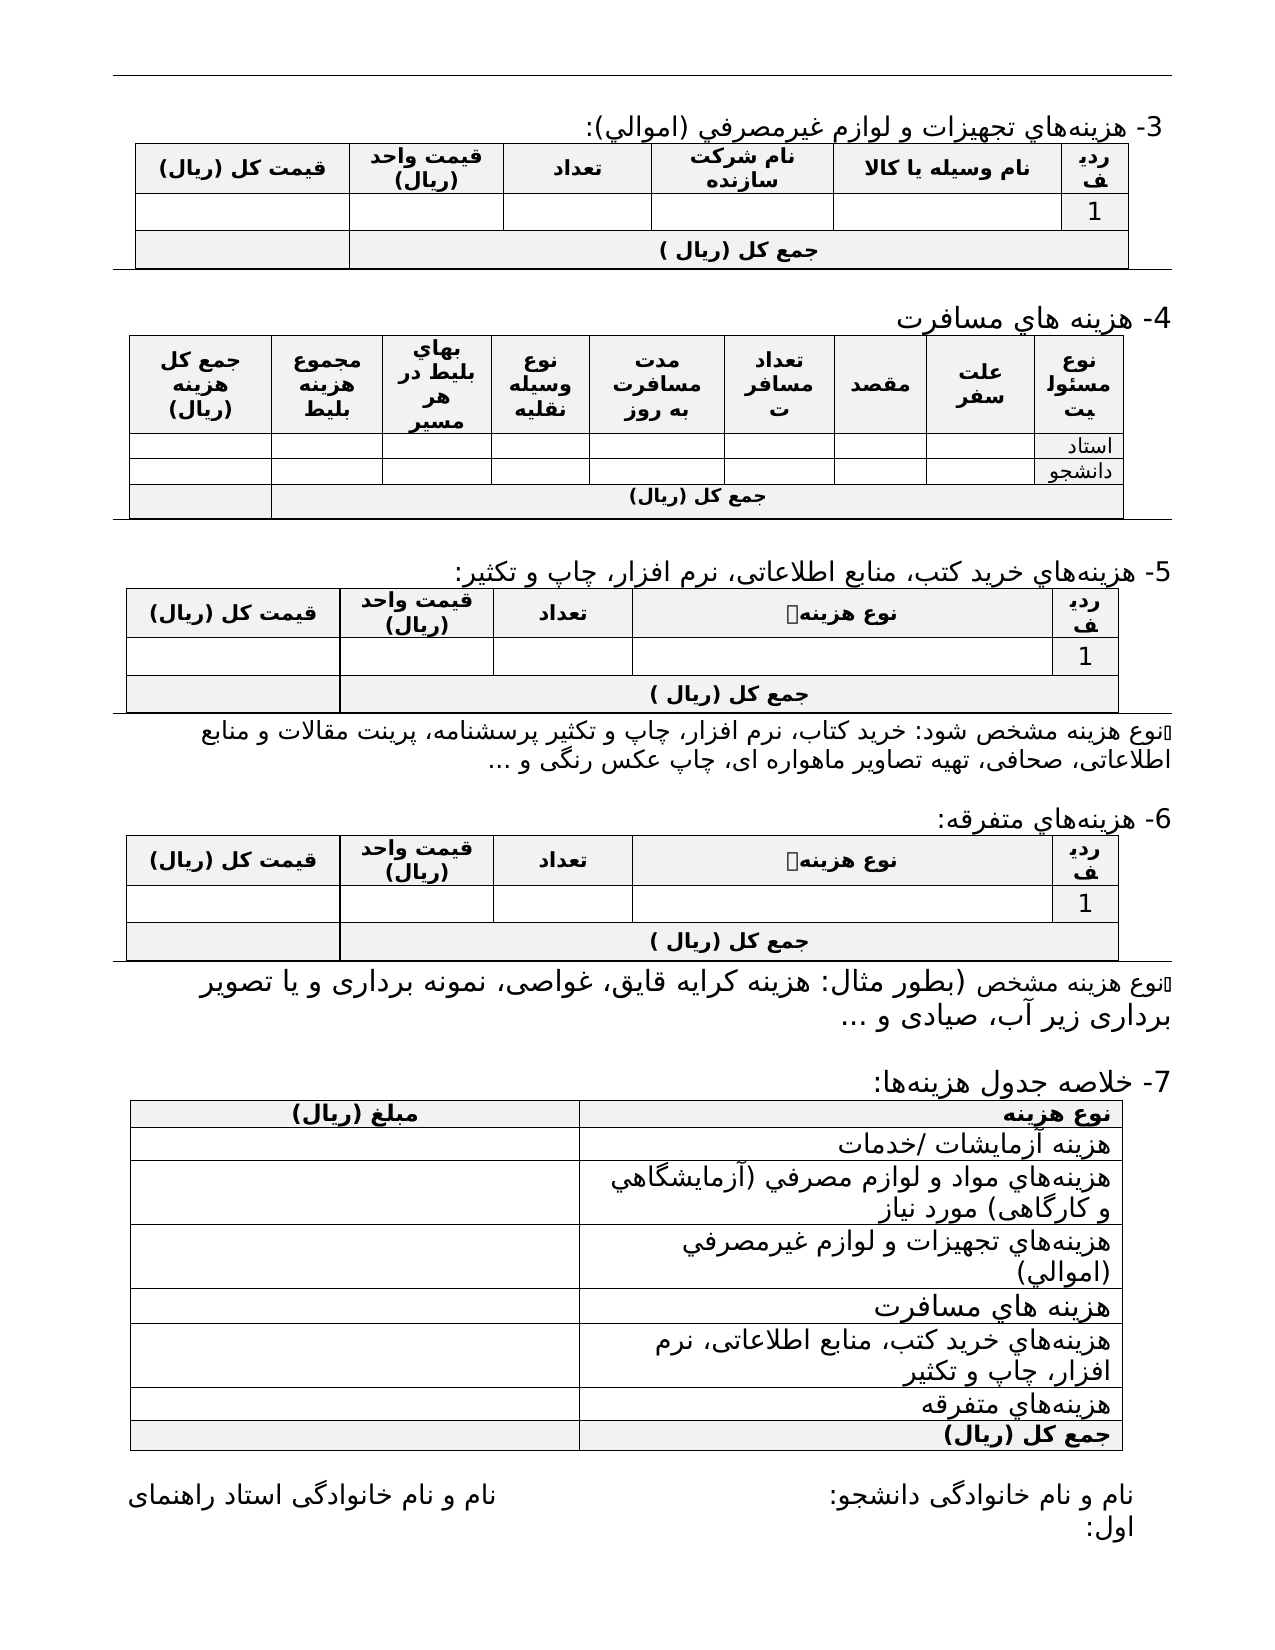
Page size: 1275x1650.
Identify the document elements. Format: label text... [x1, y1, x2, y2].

table_header علت سفر [927, 336, 1034, 433]
table_header تعداد مسافرت [725, 336, 834, 433]
table_header نوع هزینه [633, 589, 1052, 637]
table_cell [127, 638, 339, 675]
table_cell [927, 434, 1034, 458]
table_cell [131, 1421, 579, 1450]
table_cell [127, 886, 339, 922]
table_header قيمت كل (ريال) [136, 144, 349, 193]
table_header نوع هزينه [580, 1101, 1122, 1127]
text 3- هزينه‌هاي تجهيزات و لوازم غيرمصرفي (اموالي): [112, 112, 1172, 143]
table_cell [131, 1324, 579, 1387]
table_header جمع كل هزينه (ريال) [130, 336, 271, 433]
text 4- هزينه هاي مسافرت [112, 301, 1172, 335]
table_cell هزينه هاي مسافرت [580, 1289, 1122, 1323]
table_cell [136, 194, 349, 230]
table_cell [350, 194, 503, 230]
table_header تعداد [494, 836, 632, 885]
table_header تعداد [494, 589, 632, 637]
table_cell هزينه‌هاي متفرقه [580, 1388, 1122, 1420]
table_cell [136, 231, 349, 268]
table_cell [494, 886, 632, 922]
table_cell [127, 923, 339, 960]
table_cell [131, 1289, 579, 1323]
table_cell [127, 676, 339, 712]
table_header بهاي بليط در هر مسير [383, 336, 491, 433]
table_header نوع مسئوليت [1035, 336, 1123, 433]
table_cell [835, 459, 926, 484]
table_cell [131, 1225, 579, 1288]
table_cell [492, 459, 589, 484]
table_cell [725, 434, 834, 458]
table_cell جمع كل (ريال ) [350, 231, 1128, 268]
table_cell هزينه‌هاي تجهيزات و لوازم غيرمصرفي (اموالي) [580, 1225, 1122, 1288]
text نوع هزینه مشخص شود: خرید کتاب، نرم افزار، چاپ و تکثیر پرسشنامه، پرینت مقالات و منابع اطلاعاتی، صحافی، تهیه تصاویر ماهواره ای، چاپ عکس رنگی و ... [112, 714, 1172, 775]
table_cell دانشجو [1035, 459, 1123, 484]
table_cell [927, 459, 1034, 484]
table_header مجموع هزينه بليط [272, 336, 382, 433]
table_cell [492, 434, 589, 458]
table_cell 1 [1053, 638, 1118, 675]
text 6- هزينه‌هاي متفرقه: [112, 803, 1172, 835]
table_cell [494, 638, 632, 675]
table_cell 1 [1053, 886, 1118, 922]
table_header تعداد [504, 144, 651, 193]
table_cell [131, 1128, 579, 1160]
table_cell [835, 434, 926, 458]
table_header نوع هزینه [633, 836, 1052, 885]
table_header قيمت واحد (ريال) [341, 589, 493, 637]
table_cell [383, 459, 491, 484]
table_cell 1 [1062, 194, 1128, 230]
text نوع هزینه مشخص (بطور مثال: هزینه کرایه قایق، غواصی، نمونه برداری و یا تصویر برداری زیر آب، صیادی و ... [112, 962, 1172, 1032]
text 5- هزينه‌هاي خرید کتب، منابع اطلاعاتی، نرم افزار، چاپ و تکثیر: [112, 556, 1172, 587]
table_header مبلغ (ريال) [131, 1101, 579, 1127]
table_cell [725, 459, 834, 484]
table_header نوع وسيله نقليه [492, 336, 589, 433]
table_cell [590, 434, 724, 458]
table_cell هزينه‌هاي خرید کتب، منابع اطلاعاتی، نرم افزار، چاپ و تکثیر [580, 1324, 1122, 1387]
table_cell [131, 1161, 579, 1224]
table_header رديف [1053, 836, 1118, 885]
table_cell [383, 434, 491, 458]
table_header نام شركت سازنده [652, 144, 833, 193]
table_cell [130, 485, 271, 518]
table_cell [272, 459, 382, 484]
table_cell [590, 459, 724, 484]
table_cell استاد [1035, 434, 1123, 458]
table_cell [633, 638, 1052, 675]
table_header قيمت واحد (ريال) [350, 144, 503, 193]
table_cell جمع كل (ريال ) [341, 923, 1118, 960]
table_header قيمت كل (ريال) [127, 589, 339, 637]
table_cell جمع كل (ريال ) [341, 676, 1118, 712]
table_cell [341, 638, 493, 675]
table_header رديف [1062, 144, 1128, 193]
table_cell [131, 1388, 579, 1420]
table_header مقصد [835, 336, 926, 433]
table_cell [130, 459, 271, 484]
table_cell [504, 194, 651, 230]
table_cell جمع كل (ريال) [272, 485, 1123, 518]
table_cell [341, 886, 493, 922]
table_cell [652, 194, 833, 230]
table_cell [130, 434, 271, 458]
table_header رديف [1053, 589, 1118, 637]
table_header نام وسيله يا كالا [834, 144, 1061, 193]
table_cell هزينه‌ آزمایشات /خدمات [580, 1128, 1122, 1160]
table_header قيمت واحد (ريال) [341, 836, 493, 885]
list نام و نام خانوادگی دانشجو: نام و نام خانوادگی استاد راهنمای اول: [112, 1479, 1134, 1543]
table_cell جمع كل (ريال) [580, 1421, 1122, 1450]
table_cell [272, 434, 382, 458]
table_header قيمت كل (ريال) [127, 836, 339, 885]
text 7- خلاصه جدول هزينه‌ها: [112, 1066, 1172, 1099]
table_cell [834, 194, 1061, 230]
table_header مدت مسافرت به روز [590, 336, 724, 433]
table_cell [633, 886, 1052, 922]
table_cell هزينه‌هاي مواد و لوازم مصرفي (آزمايشگاهي و کارگاهی) مورد نياز [580, 1161, 1122, 1224]
